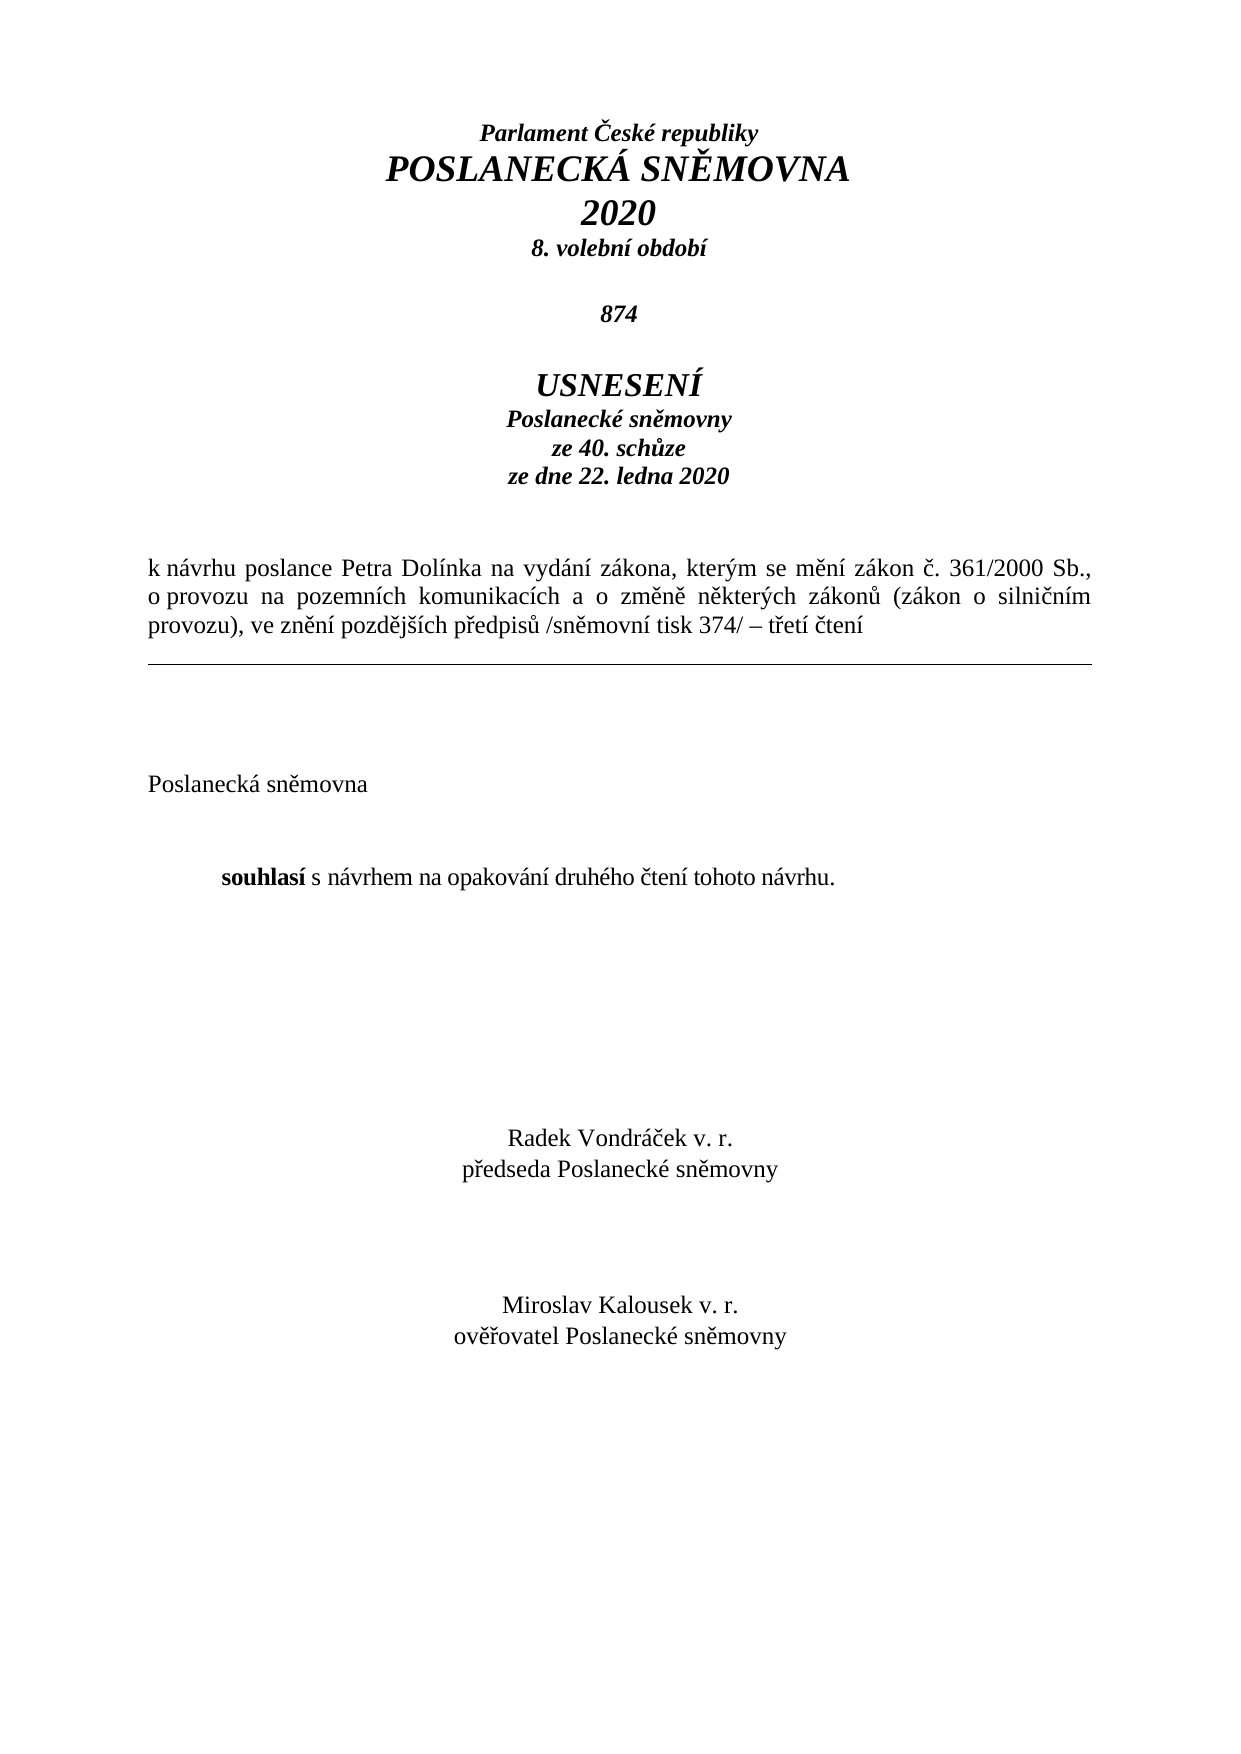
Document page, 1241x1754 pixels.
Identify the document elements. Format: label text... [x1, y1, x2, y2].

text ze 40. schůze [148, 433, 1092, 461]
text Poslanecká sněmovna [148, 769, 1092, 798]
text předseda Poslanecké sněmovny [148, 1154, 1092, 1183]
text 2020 [148, 190, 1092, 233]
text POSLANECKÁ SNĚMOVNA [148, 147, 1092, 190]
text USNESENÍ [148, 366, 1092, 404]
text souhlasí s návrhem na opakování druhého čtení tohoto návrhu. [148, 862, 1092, 891]
text 874 [148, 299, 1092, 328]
text ze dne 22. ledna 2020 [148, 461, 1092, 490]
text 8. volební období [148, 233, 1092, 262]
text Poslanecké sněmovny [148, 404, 1092, 433]
text Miroslav Kalousek v. r. [148, 1290, 1092, 1318]
text ověřovatel Poslanecké sněmovny [148, 1321, 1092, 1349]
text Parlament České republiky [148, 118, 1092, 147]
text Radek Vondráček v. r. [148, 1123, 1092, 1152]
text k návrhu poslance Petra Dolínka na vydání zákona, kterým se mění zákon č. 361/2000 Sb., o provozu na pozemních komunikacích a o změně některých zákonů (zákon o silničním provozu), ve znění pozdějších předpisů /sněmovní tisk 374/ – třetí čtení [148, 553, 1092, 664]
